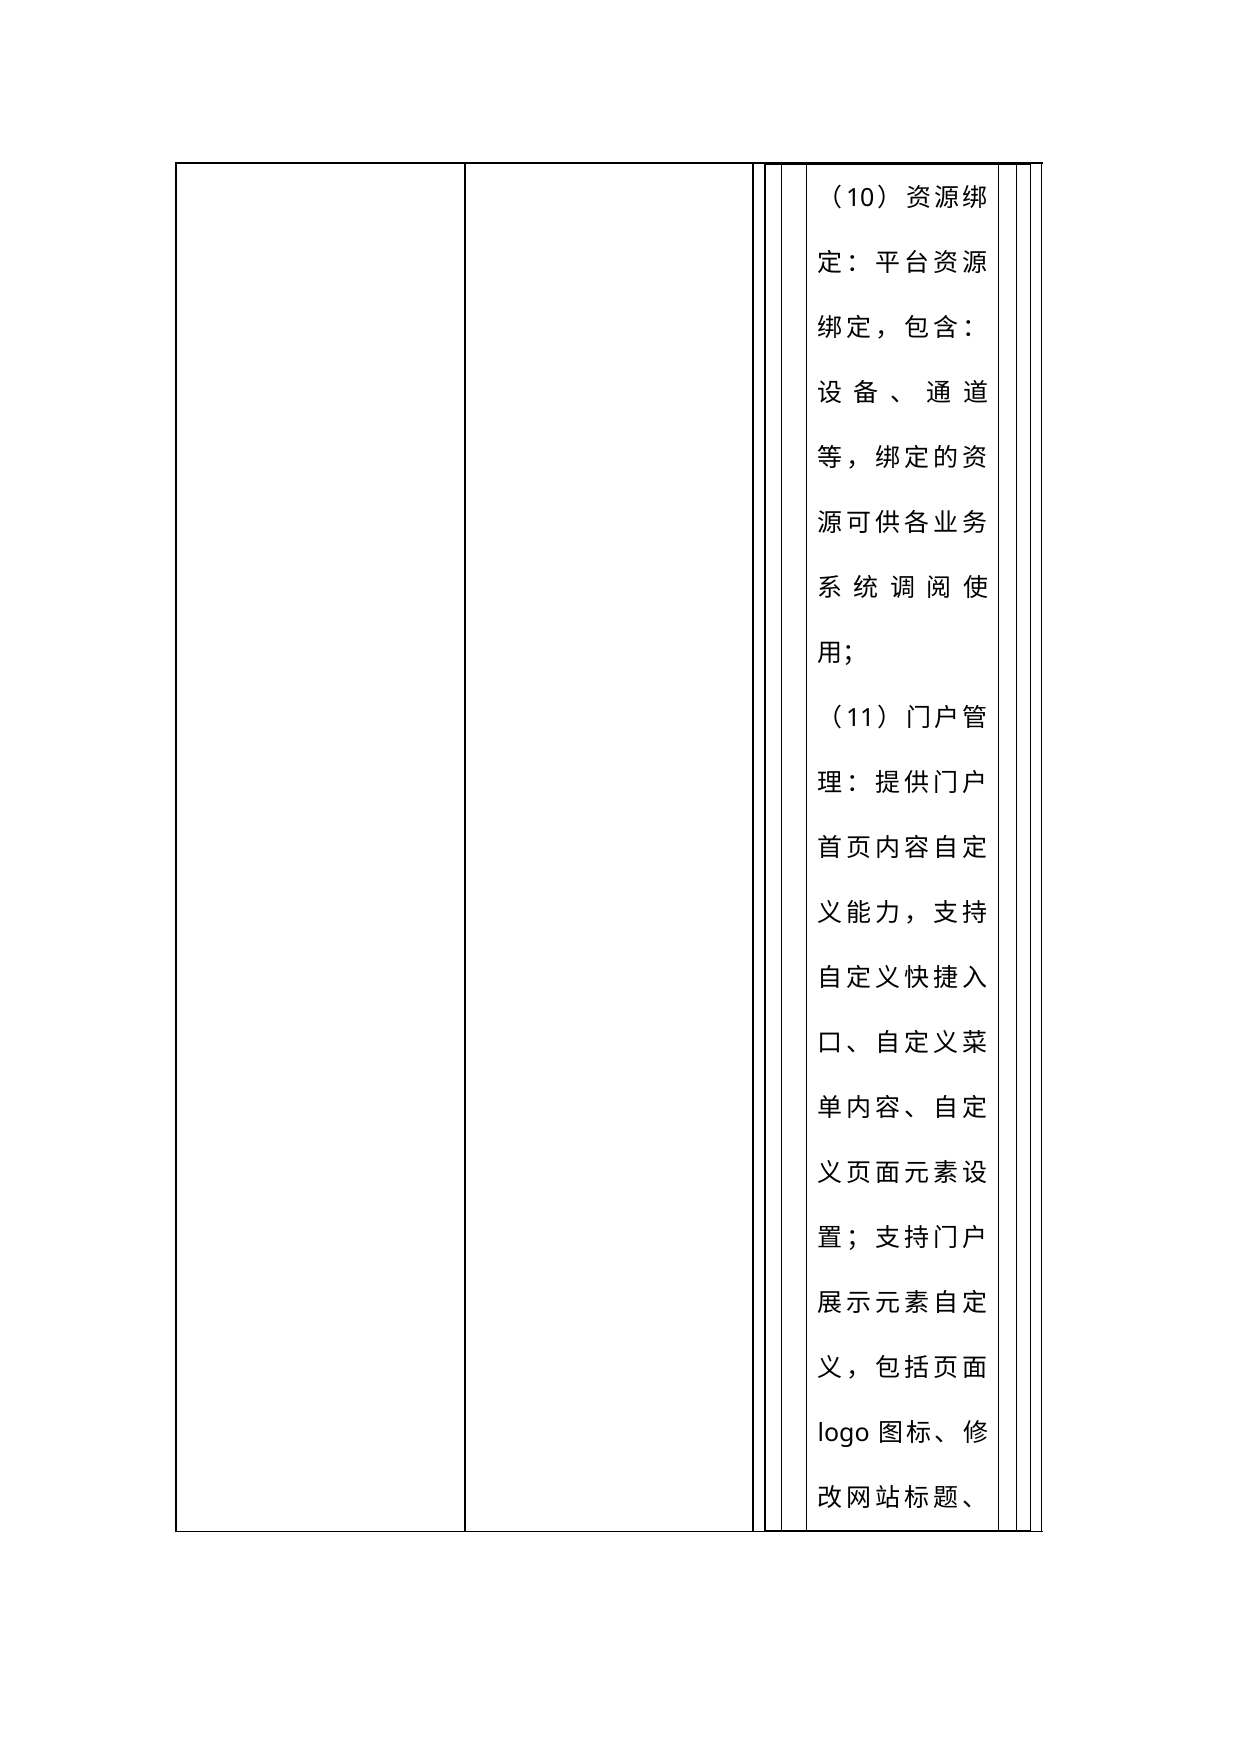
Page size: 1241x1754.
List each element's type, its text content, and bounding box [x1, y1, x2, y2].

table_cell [999, 165, 1016, 1530]
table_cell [1017, 165, 1030, 1530]
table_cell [766, 165, 781, 1530]
table_cell 1 [177, 164, 464, 1531]
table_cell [1031, 164, 1041, 1531]
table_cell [807, 165, 998, 1530]
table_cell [754, 164, 764, 1531]
table_cell ★ [466, 164, 752, 1531]
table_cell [782, 165, 806, 1530]
